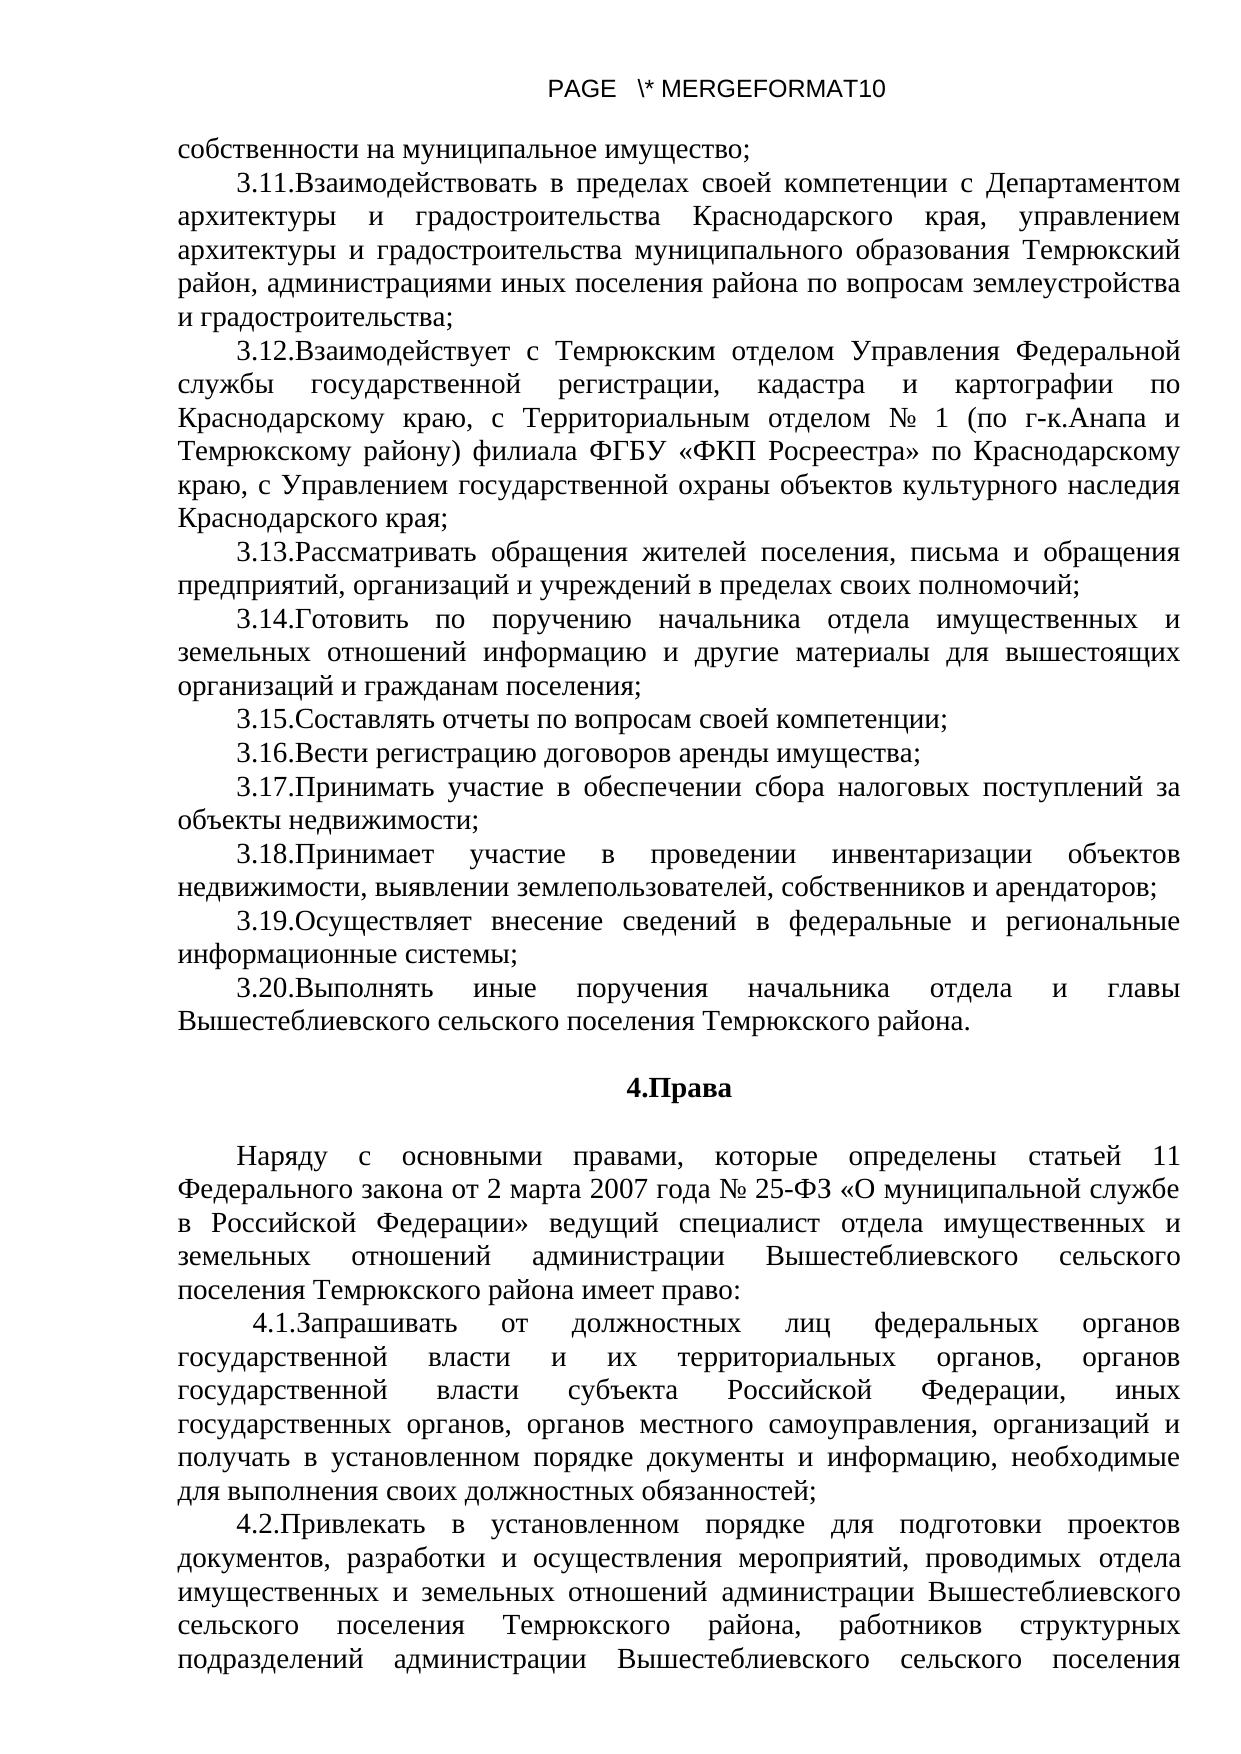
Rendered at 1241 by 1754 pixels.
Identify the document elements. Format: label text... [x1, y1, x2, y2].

text 3.14.Готовить по поручению начальника отдела имущественных и земельных отношений информацию и другие материалы для вышестоящих организаций и гражданам поселения; [177, 601, 1181, 702]
text 3.19.Осуществляет внесение сведений в федеральные и региональные информационные системы; [177, 903, 1181, 970]
text 3.15.Составлять отчеты по вопросам своей компетенции; [177, 702, 1181, 735]
text 3.18.Принимает участие в проведении инвентаризации объектов недвижимости, выявлении землепользователей, собственников и арендаторов; [177, 836, 1181, 903]
text 3.11.Взаимодействовать в пределах своей компетенции с Департаментом архитектуры и градостроительства Краснодарского края, управлением архитектуры и градостроительства муниципального образования Темрюкский район, администрациями иных поселения района по вопросам землеустройства и градостроительства; [177, 165, 1181, 333]
text Наряду с основными правами, которые определены статьей 11 Федерального закона от 2 марта 2007 года № 25-ФЗ «О муниципальной службе в Российской Федерации» ведущий специалист отдела имущественных и земельных отношений администрации Вышестеблиевского сельского поселения Темрюкского района имеет право: [177, 1138, 1181, 1305]
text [177, 1507, 1181, 1674]
text 4.1.Запрашивать от должностных лиц федеральных органов государственной власти и их территориальных органов, органов государственной власти субъекта Российской Федерации, иных государственных органов, органов местного самоуправления, организаций и получать в установленном порядке документы и информацию, необходимые для выполнения своих должностных обязанностей; [177, 1305, 1181, 1507]
text 3.16.Вести регистрацию договоров аренды имущества; [177, 735, 1181, 769]
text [177, 131, 1181, 165]
text 3.20.Выполнять иные поручения начальника отдела и главы Вышестеблиевского сельского поселения Темрюкского района. [177, 970, 1181, 1037]
text 4.Права [177, 1071, 1181, 1104]
text 3.12.Взаимодействует с Темрюкским отделом Управления Федеральной службы государственной регистрации, кадастра и картографии по Краснодарскому краю, с Территориальным отделом № 1 (по г-к.Анапа и Темрюкскому району) филиала ФГБУ «ФКП Росреестра» по Краснодарскому краю, с Управлением государственной охраны объектов культурного наследия Краснодарского края; [177, 333, 1181, 534]
text 3.17.Принимать участие в обеспечении сбора налоговых поступлений за объекты недвижимости; [177, 769, 1181, 836]
text 3.13.Рассматривать обращения жителей поселения, письма и обращения предприятий, организаций и учреждений в пределах своих полномочий; [177, 534, 1181, 601]
